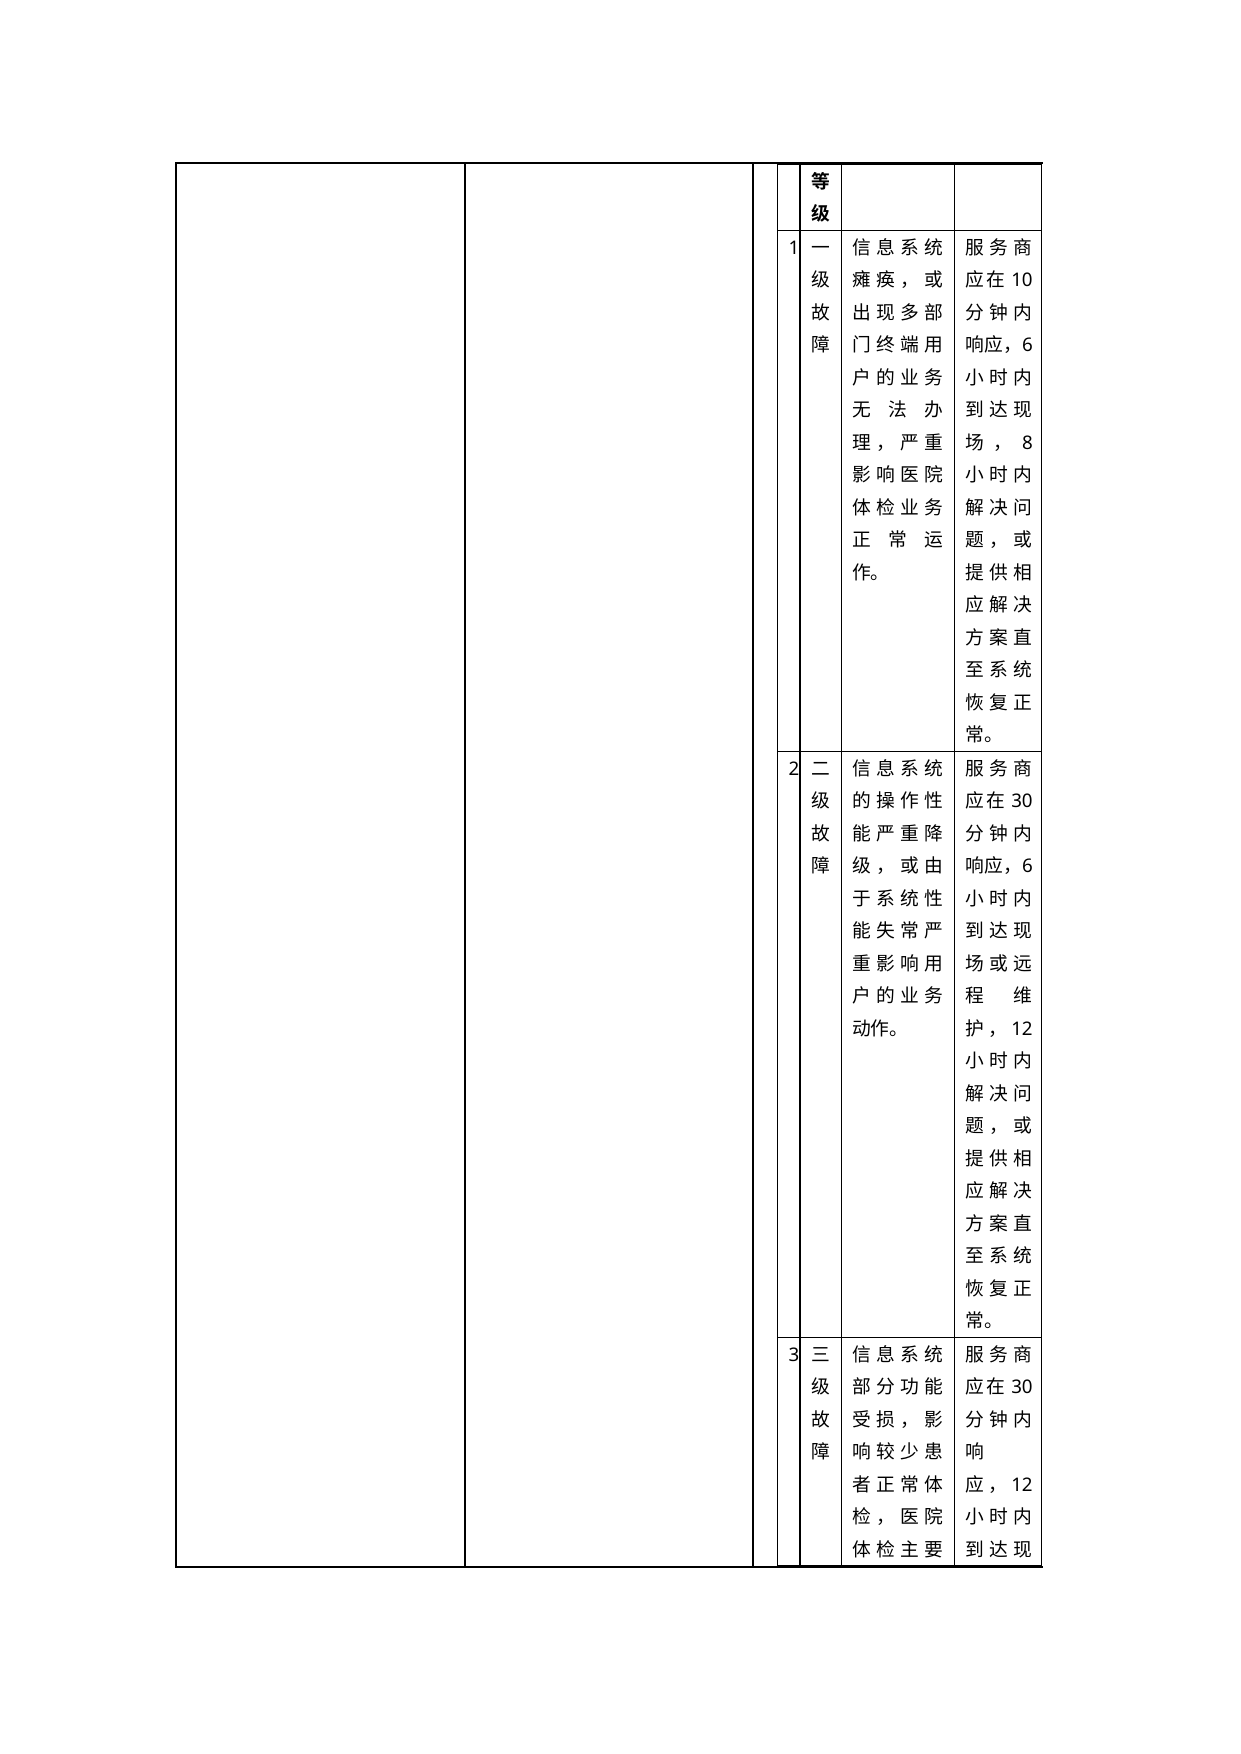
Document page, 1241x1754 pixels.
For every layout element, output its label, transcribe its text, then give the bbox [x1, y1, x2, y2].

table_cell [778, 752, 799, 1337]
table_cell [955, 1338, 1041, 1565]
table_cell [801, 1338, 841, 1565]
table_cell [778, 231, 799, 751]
table_cell [466, 164, 752, 1566]
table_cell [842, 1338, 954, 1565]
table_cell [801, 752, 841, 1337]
table_cell 1 [177, 164, 464, 1566]
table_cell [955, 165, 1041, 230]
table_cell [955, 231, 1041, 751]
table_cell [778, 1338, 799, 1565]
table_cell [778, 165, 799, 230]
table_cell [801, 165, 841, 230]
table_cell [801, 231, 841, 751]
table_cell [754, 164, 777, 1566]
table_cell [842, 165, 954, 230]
